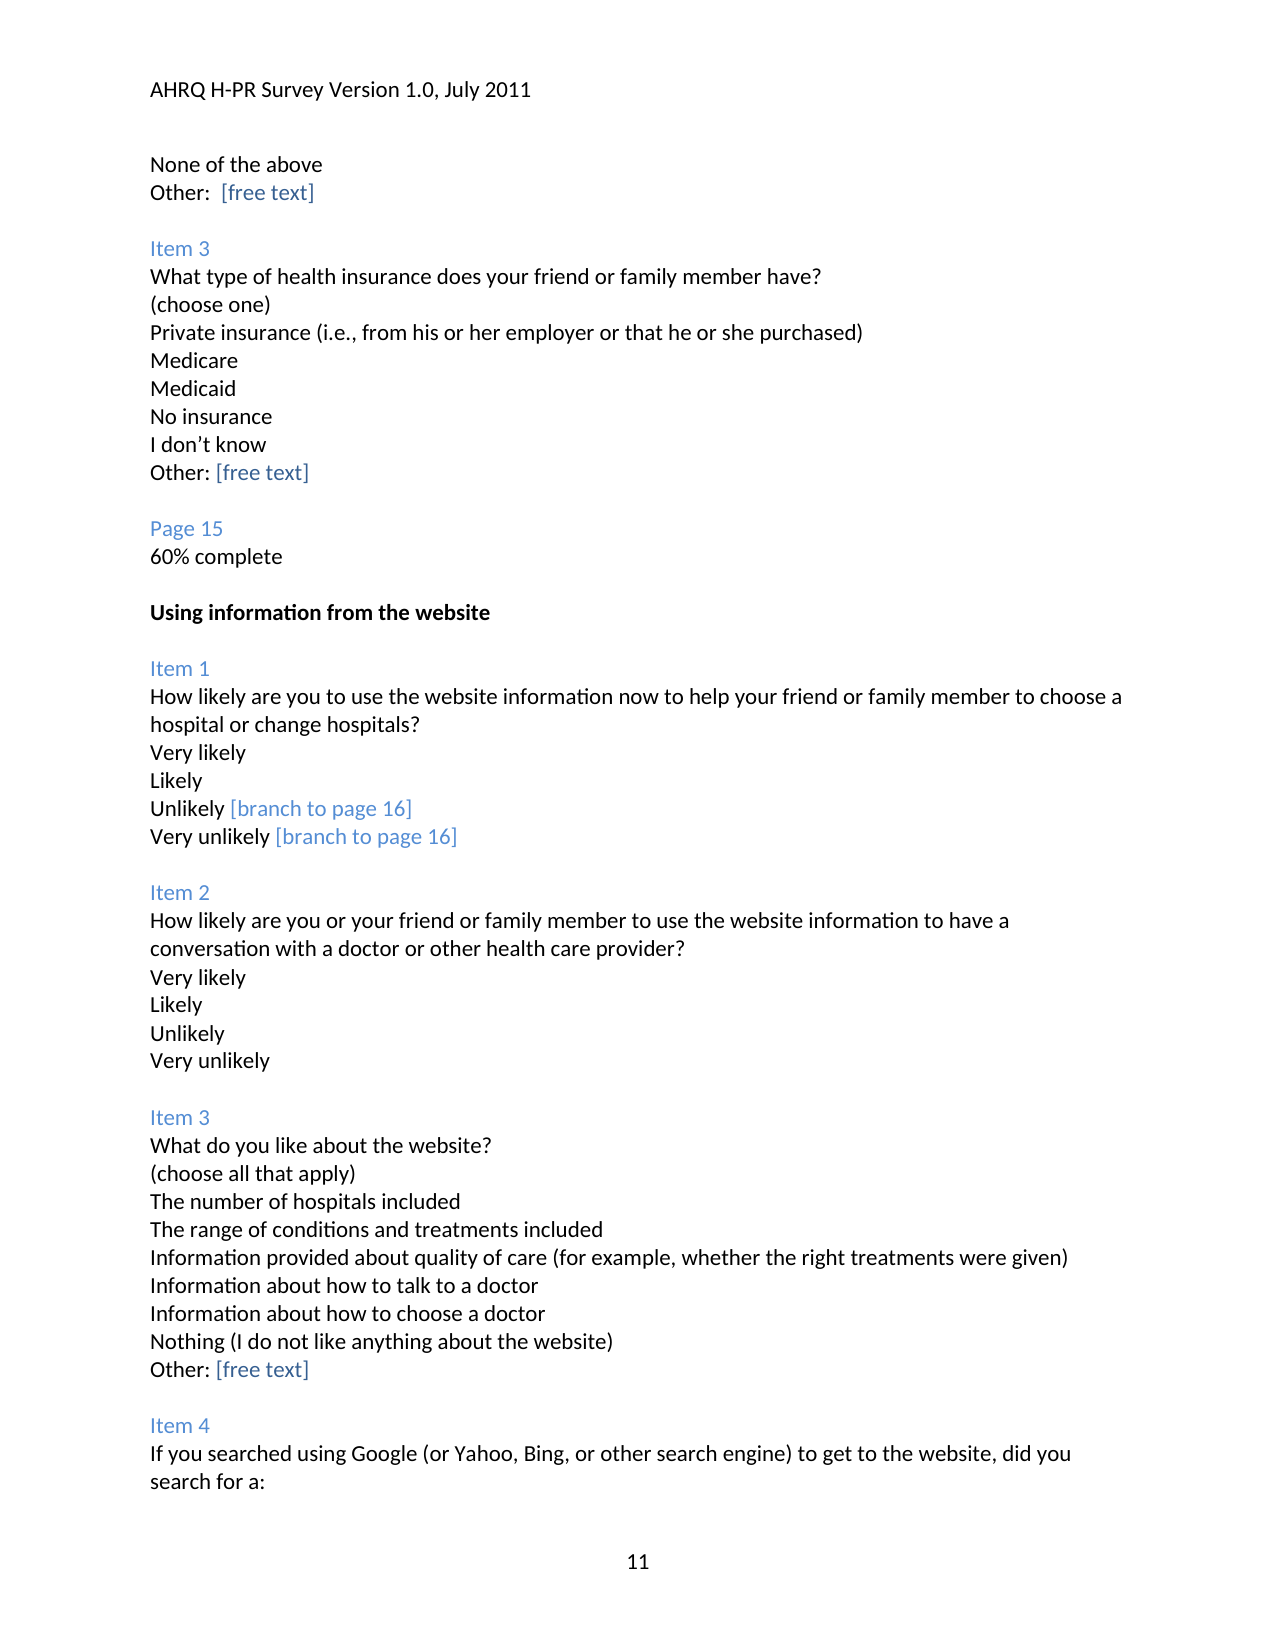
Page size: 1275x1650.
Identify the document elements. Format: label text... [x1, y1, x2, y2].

text Very likely [150, 963, 1125, 991]
text Information about how to choose a doctor [150, 1299, 1125, 1327]
text Unlikely [150, 1019, 1125, 1047]
text How likely are you to use the website information now to help your friend or family member to choose a hospital or change hospitals? [150, 682, 1125, 738]
text 60% complete [150, 542, 1125, 570]
text I don’t know [150, 430, 1125, 458]
text No insurance [150, 402, 1125, 430]
text Information provided about quality of care (for example, whether the right treatments were given) [150, 1243, 1125, 1271]
text Nothing (I do not like anything about the website) [150, 1327, 1125, 1355]
text None of the above [150, 150, 1125, 178]
text Other: [free text] [150, 178, 1125, 206]
text Using information from the website [150, 598, 1125, 626]
text What type of health insurance does your friend or family member have? [150, 262, 1125, 290]
text Item 2 [150, 878, 1125, 907]
text Item 1 [150, 654, 1125, 682]
text Very unlikely [150, 1047, 1125, 1075]
text Other: [free text] [150, 458, 1125, 486]
text Information about how to talk to a doctor [150, 1271, 1125, 1299]
text Very unlikely [branch to page 16] [150, 822, 1125, 851]
text The number of hospitals included [150, 1187, 1125, 1215]
text How likely are you or your friend or family member to use the website information to have a conversation with a doctor or other health care provider? [150, 907, 1125, 963]
text Very likely [150, 738, 1125, 766]
text Page 15 [150, 514, 1125, 542]
text Other: [free text] [150, 1355, 1125, 1383]
text Likely [150, 991, 1125, 1019]
text Medicare [150, 346, 1125, 374]
text If you searched using Google (or Yahoo, Bing, or other search engine) to get to the website, did you search for a: [150, 1439, 1125, 1495]
text The range of conditions and treatments included [150, 1215, 1125, 1243]
text Item 4 [150, 1411, 1125, 1439]
text Private insurance (i.e., from his or her employer or that he or she purchased) [150, 318, 1125, 346]
text Likely [150, 766, 1125, 794]
text What do you like about the website? [150, 1131, 1125, 1159]
text (choose one) [150, 290, 1125, 318]
text Item 3 [150, 234, 1125, 262]
text Medicaid [150, 374, 1125, 402]
text (choose all that apply) [150, 1159, 1125, 1187]
text Unlikely [branch to page 16] [150, 794, 1125, 822]
text Item 3 [150, 1103, 1125, 1131]
